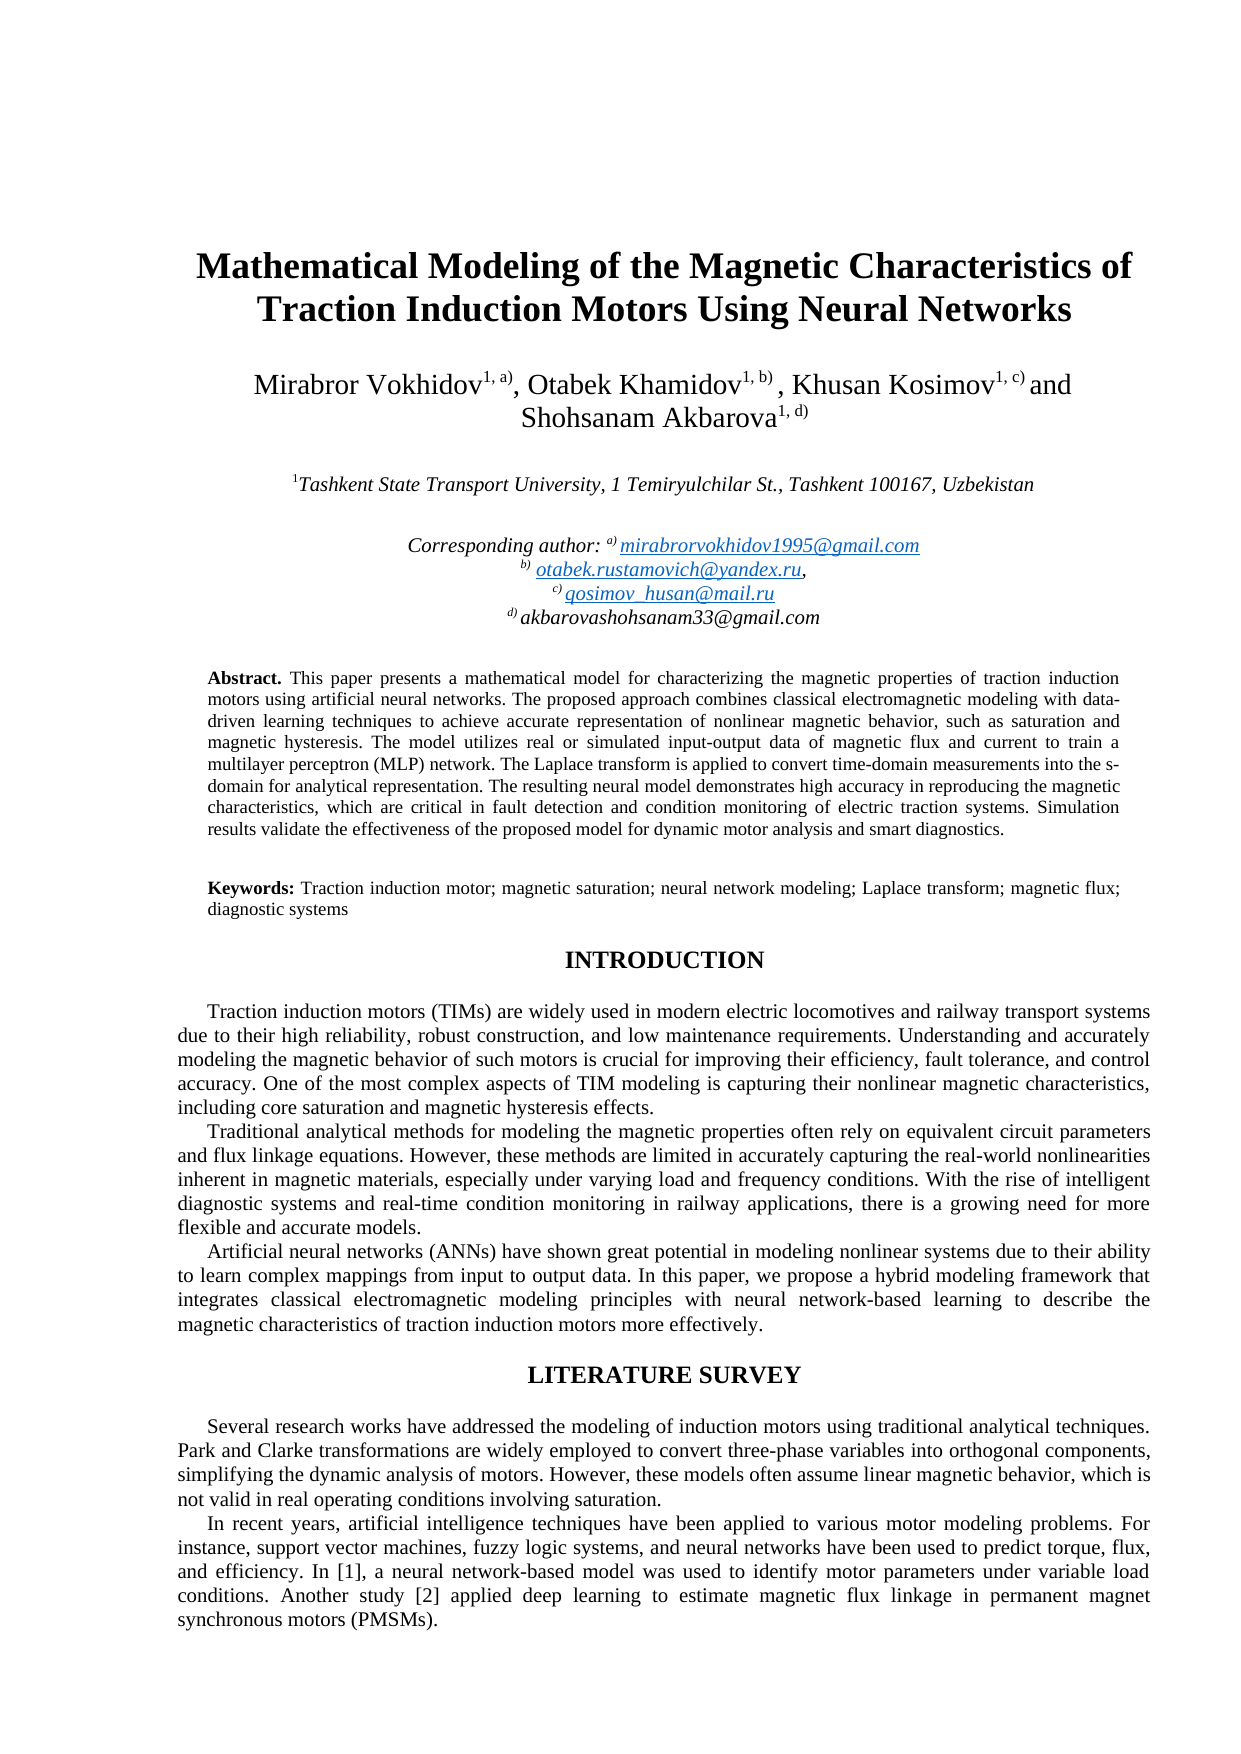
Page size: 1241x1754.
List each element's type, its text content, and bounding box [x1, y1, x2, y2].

text LITERATURE SURVEY [177, 1361, 1152, 1389]
text Several research works have addressed the modeling of induction motors using traditional analytical techniques. Park and Clarke transformations are widely employed to convert three-phase variables into orthogonal components, simplifying the dynamic analysis of motors. However, these models often assume linear magnetic behavior, which is not valid in real operating conditions involving saturation. [177, 1414, 1152, 1511]
text Traction induction motors (TIMs) are widely used in modern electric locomotives and railway transport systems due to their high reliability, robust construction, and low maintenance requirements. Understanding and accurately modeling the magnetic behavior of such motors is crucial for improving their efficiency, fault tolerance, and control accuracy. One of the most complex aspects of TIM modeling is capturing their nonlinear magnetic characteristics, including core saturation and magnetic hysteresis effects. [177, 999, 1152, 1119]
text Mathematical Modeling of the Magnetic Characteristics of Traction Induction Motors Using Neural Networks [177, 243, 1152, 329]
text Corresponding author: a) mirabrorvokhidov1995@gmail.com b) otabek.rustamovich@yandex.ru, c) qosimov_husan@mail.ru d) akbarovashohsanam33@gmail.com [177, 533, 1152, 629]
text Mirabror Vokhidov1, a), Otabek Khamidov1, b) , Khusan Kosimov1, c) and Shohsanam Akbarova1, d) [177, 367, 1152, 434]
text Abstract. This paper presents a mathematical model for characterizing the magnetic properties of traction induction motors using artificial neural networks. The proposed approach combines classical electromagnetic modeling with data-driven learning techniques to achieve accurate representation of nonlinear magnetic behavior, such as saturation and magnetic hysteresis. The model utilizes real or simulated input-output data of magnetic flux and current to train a multilayer perceptron (MLP) network. The Laplace transform is applied to convert time-domain measurements into the s-domain for analytical representation. The resulting neural model demonstrates high accuracy in reproducing the magnetic characteristics, which are critical in fault detection and condition monitoring of electric traction systems. Simulation results validate the effectiveness of the proposed model for dynamic motor analysis and smart diagnostics. [207, 667, 1122, 839]
text 1Tashkent State Transport University, 1 Temiryulchilar St., Tashkent 100167, Uzbekistan [177, 471, 1152, 496]
text In recent years, artificial intelligence techniques have been applied to various motor modeling problems. For instance, support vector machines, fuzzy logic systems, and neural networks have been used to predict torque, flux, and efficiency. In [1], a neural network-based model was used to identify motor parameters under variable load conditions. Another study [2] applied deep learning to estimate magnetic flux linkage in permanent magnet synchronous motors (PMSMs). [177, 1511, 1152, 1631]
text Artificial neural networks (ANNs) have shown great potential in modeling nonlinear systems due to their ability to learn complex mappings from input to output data. In this paper, we propose a hybrid modeling framework that integrates classical electromagnetic modeling principles with neural network-based learning to describe the magnetic characteristics of traction induction motors more effectively. [177, 1239, 1152, 1336]
text Traditional analytical methods for modeling the magnetic properties often rely on equivalent circuit parameters and flux linkage equations. However, these methods are limited in accurately capturing the real-world nonlinearities inherent in magnetic materials, especially under varying load and frequency conditions. With the rise of intelligent diagnostic systems and real-time condition monitoring in railway applications, there is a growing need for more flexible and accurate models. [177, 1119, 1152, 1239]
text Keywords: Traction induction motor; magnetic saturation; neural network modeling; Laplace transform; magnetic flux; diagnostic systems [207, 877, 1122, 920]
text INTRODUCTION [177, 945, 1152, 974]
